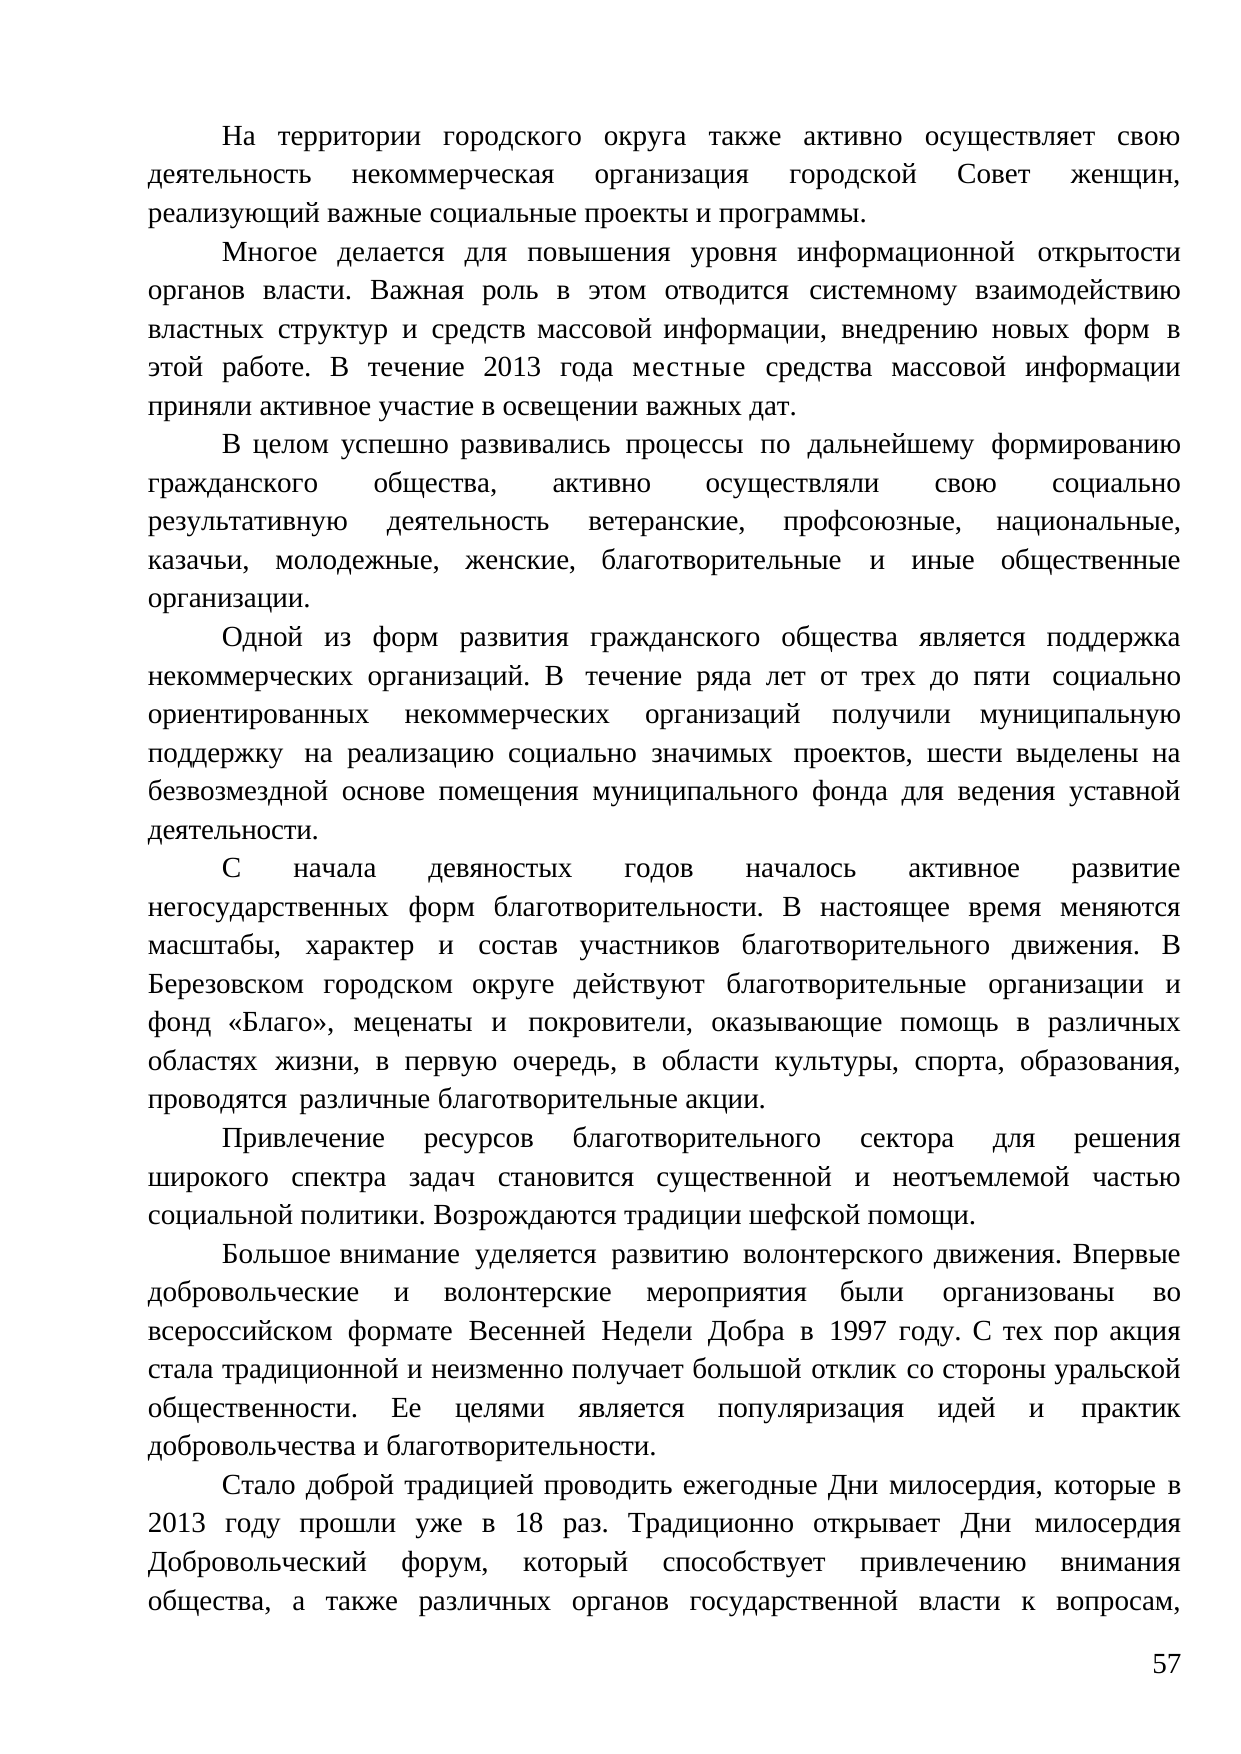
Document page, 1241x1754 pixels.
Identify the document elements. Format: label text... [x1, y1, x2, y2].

text Большое внимание уделяется развитию волонтерского движения. Впервые добровольческие и волонтерские мероприятия были организованы во всероссийском формате Весенней Недели Добра в 1997 году. С тех пор акция стала традиционной и неизменно получает большой отклик со стороны уральской общественности. Ее целями является популяризация идей и практик добровольчества и благотворительности. [148, 1236, 1181, 1462]
text С начала девяностых годов началось активное развитие негосударственных форм благотворительности. В настоящее время меняются масштабы, характер и состав участников благотворительного движения. В Березовском городском округе действуют благотворительные организации и фонд «Благо», меценаты и покровители, оказывающие помощь в различных областях жизни, в первую очередь, в области культуры, спорта, образования, проводятся различные благотворительные акции. [148, 850, 1181, 1115]
text Одной из форм развития гражданского общества является поддержка некоммерческих организаций. В течение ряда лет от трех до пяти социально ориентированных некоммерческих организаций получили муниципальную поддержку на реализацию социально значимых проектов, шести выделены на безвозмездной основе помещения муниципального фонда для ведения уставной деятельности. [148, 619, 1181, 845]
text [148, 1467, 1181, 1616]
text Многое делается для повышения уровня информационной открытости органов власти. Важная роль в этом отводится системному взаимодействию властных структур и средств массовой информации, внедрению новых форм в этой работе. В течение 2013 года местные средства массовой информации приняли активное участие в освещении важных дат. [148, 234, 1181, 421]
text Привлечение ресурсов благотворительного сектора для решения широкого спектра задач становится существенной и неотъемлемой частью социальной политики. Возрождаются традиции шефской помощи. [148, 1120, 1181, 1231]
text В целом успешно развивались процессы по дальнейшему формированию гражданского общества, активно осуществляли свою социально результативную деятельность ветеранские, профсоюзные, национальные, казачьи, молодежные, женские, благотворительные и иные общественные организации. [148, 426, 1181, 614]
text На территории городского округа также активно осуществляет свою деятельность некоммерческая организация городской Совет женщин, реализующий важные социальные проекты и программы. [148, 118, 1181, 229]
